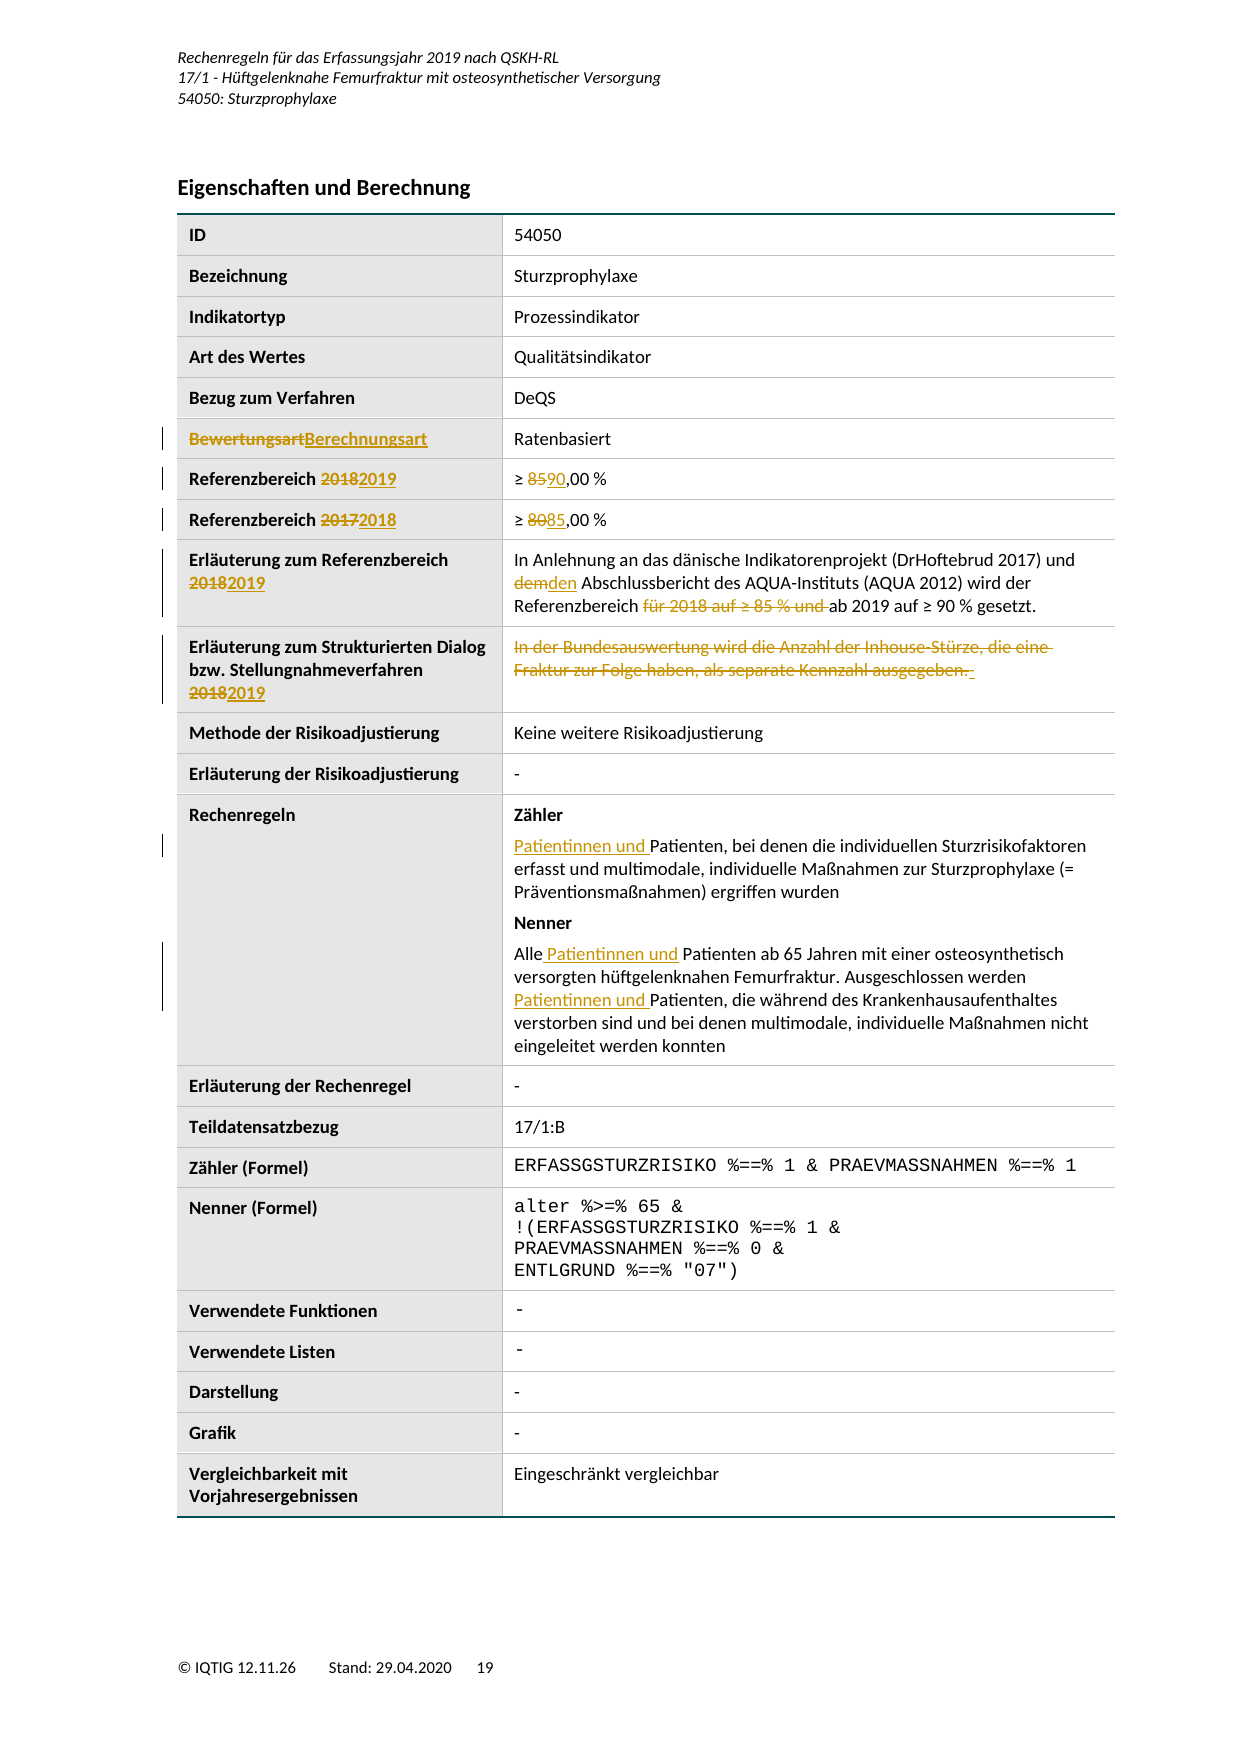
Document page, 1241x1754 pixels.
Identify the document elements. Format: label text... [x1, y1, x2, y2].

table_cell Verwendete Funktionen [177, 1291, 502, 1331]
table_cell - [503, 1332, 1115, 1371]
table_cell Referenzbereich [177, 500, 502, 539]
table_cell Eingeschränkt vergleichbar [503, 1454, 1115, 1516]
table_header 54050 [503, 215, 1115, 255]
table_cell - [503, 1066, 1115, 1106]
table_cell In Anlehnung an das dänische Indikatorenprojekt (DrHoftebrud 2017) und Abschlussbericht des AQUA-Instituts (AQUA 2012) wird der Referenzbereich ab 2019 auf ≥ 90 % gesetzt. [503, 540, 1115, 626]
table_cell ≥ ,00 % [503, 459, 1115, 499]
table_header ID [177, 215, 502, 255]
table_cell Vergleichbarkeit mit Vorjahresergebnissen [177, 1454, 502, 1516]
table_cell Prozessindikator [503, 297, 1115, 336]
table_cell Methode der Risikoadjustierung [177, 713, 502, 753]
table_cell ≥ ,00 % [503, 500, 1115, 539]
table_cell Sturzprophylaxe [503, 256, 1115, 296]
table_cell Ratenbasiert [503, 419, 1115, 458]
table_cell Referenzbereich [177, 459, 502, 499]
table_cell Nenner (Formel) [177, 1188, 502, 1290]
table_cell ERFASSGSTURZRISIKO %==% 1 & PRAEVMASSNAHMEN %==% 1 [503, 1148, 1115, 1187]
table_cell Zähler Patienten, bei denen die individuellen Sturzrisikofaktoren erfasst und multimodale, individuelle Maßnahmen zur Sturzprophylaxe (= Präventionsmaßnahmen) ergriffen wurden Nenner Alle Patienten ab 65 Jahren mit einer osteosynthetisch versorgten hüftgelenknahen Femurfraktur. Ausgeschlossen werden Patienten, die während des Krankenhausaufenthaltes verstorben sind und bei denen multimodale, individuelle Maßnahmen nicht eingeleitet werden konnten [503, 795, 1115, 1065]
table_cell - [503, 1372, 1115, 1412]
table_cell Erläuterung der Risikoadjustierung [177, 754, 502, 793]
table_cell Zähler (Formel) [177, 1148, 502, 1187]
table_cell Verwendete Listen [177, 1332, 502, 1371]
table_cell Rechenregeln [177, 795, 502, 1065]
table_cell Erläuterung zum Referenzbereich [177, 540, 502, 626]
table_cell Bezeichnung [177, 256, 502, 296]
table_cell Qualitätsindikator [503, 337, 1115, 377]
table_cell [503, 627, 1115, 712]
table_cell Bezug zum Verfahren [177, 378, 502, 417]
table_cell Erläuterung der Rechenregel [177, 1066, 502, 1106]
table_cell Erläuterung zum Strukturierten Dialog bzw. Stellungnahmeverfahren [177, 627, 502, 712]
table_cell Keine weitere Risikoadjustierung [503, 713, 1115, 753]
table_cell Art des Wertes [177, 337, 502, 377]
text Eigenschaften und Berechnung [177, 173, 1122, 201]
table_cell [177, 419, 502, 458]
table_cell DeQS [503, 378, 1115, 417]
table_cell Grafik [177, 1413, 502, 1452]
table_cell - [503, 754, 1115, 793]
table_cell Darstellung [177, 1372, 502, 1412]
table_cell Teildatensatzbezug [177, 1107, 502, 1147]
table_cell Indikatortyp [177, 297, 502, 336]
table_cell alter %>=% 65 & !(ERFASSGSTURZRISIKO %==% 1 & PRAEVMASSNAHMEN %==% 0 & ENTLGRUND %==% "07") [503, 1188, 1115, 1290]
table_cell - [503, 1413, 1115, 1452]
table_cell - [503, 1291, 1115, 1331]
table_cell 17/1:B [503, 1107, 1115, 1147]
